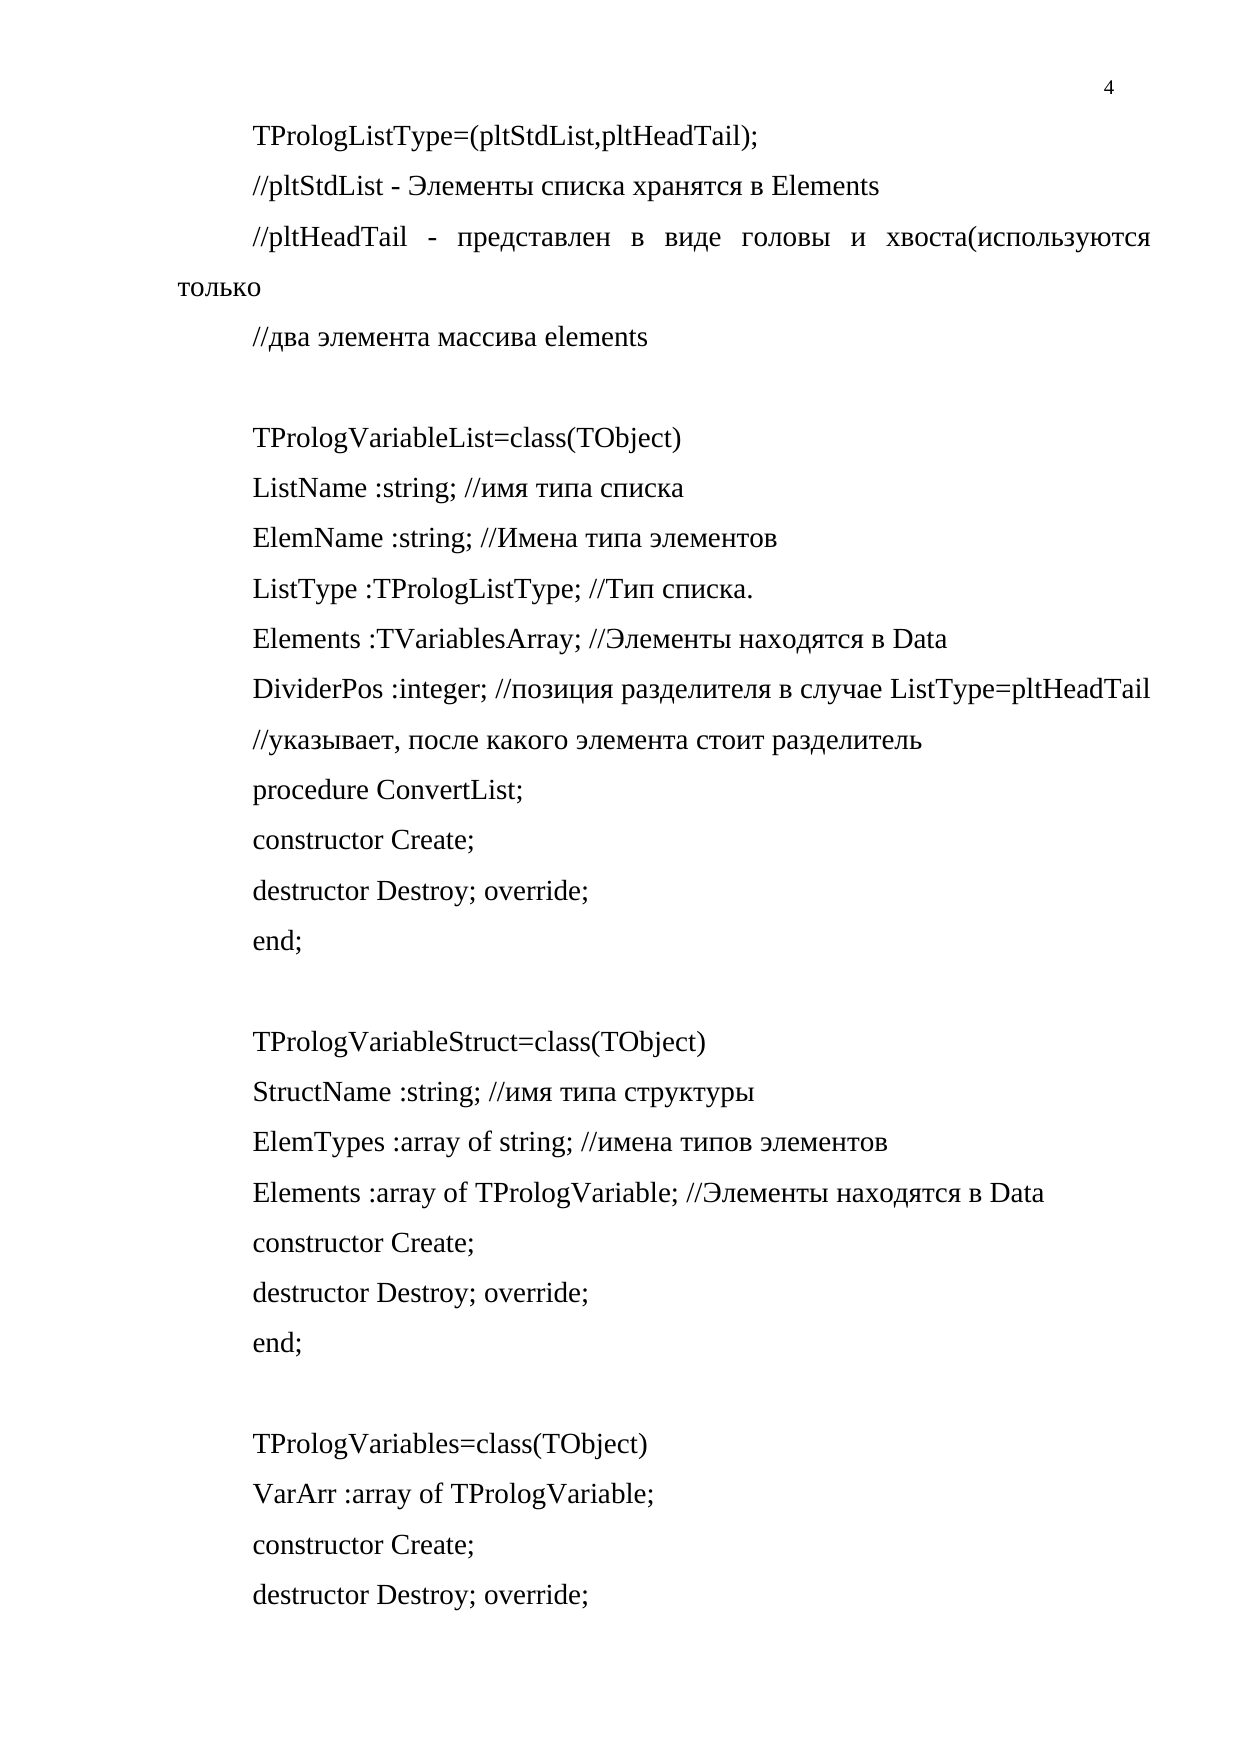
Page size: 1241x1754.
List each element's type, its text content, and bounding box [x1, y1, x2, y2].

text ElemTypes :array of string; //имена типов элементов [177, 1124, 1152, 1158]
text destructor Destroy; override; [177, 873, 1152, 906]
text TPrologVariables=class(TObject) [177, 1426, 1152, 1460]
text //pltStdList - Элементы списка хранятся в Elements [177, 168, 1152, 202]
text ListName :string; //имя типа списка [177, 470, 1152, 504]
text DividerPos :integer; //позиция разделителя в случае ListType=pltHeadTail [177, 672, 1152, 705]
text TPrologVariableStruct=class(TObject) [177, 1024, 1152, 1057]
text ListType :TPrologListType; //Тип списка. [177, 571, 1152, 604]
text StructName :string; //имя типа структуры [177, 1074, 1152, 1108]
text procedure ConvertList; [177, 772, 1152, 806]
text destructor Destroy; override; [177, 1577, 1152, 1611]
text Elements :TVariablesArray; //Элементы находятся в Data [177, 621, 1152, 655]
text VarArr :array of TPrologVariable; [177, 1477, 1152, 1510]
text //указывает, после какого элемента стоит разделитель [177, 722, 1152, 755]
text constructor Create; [177, 1527, 1152, 1560]
text constructor Create; [177, 822, 1152, 856]
text //pltHeadTail - представлен в виде головы и хвоста(используются только [177, 219, 1152, 303]
text ElemName :string; //Имена типа элементов [177, 521, 1152, 554]
text constructor Create; [177, 1225, 1152, 1258]
text end; [177, 1326, 1152, 1359]
text //два элемента массива elements [177, 319, 1152, 353]
text destructor Destroy; override; [177, 1275, 1152, 1309]
text TPrologVariableList=class(TObject) [177, 420, 1152, 453]
text Elements :array of TPrologVariable; //Элементы находятся в Data [177, 1175, 1152, 1208]
text end; [177, 923, 1152, 957]
text TPrologListType=(pltStdList,pltHeadTail); [177, 118, 1152, 152]
